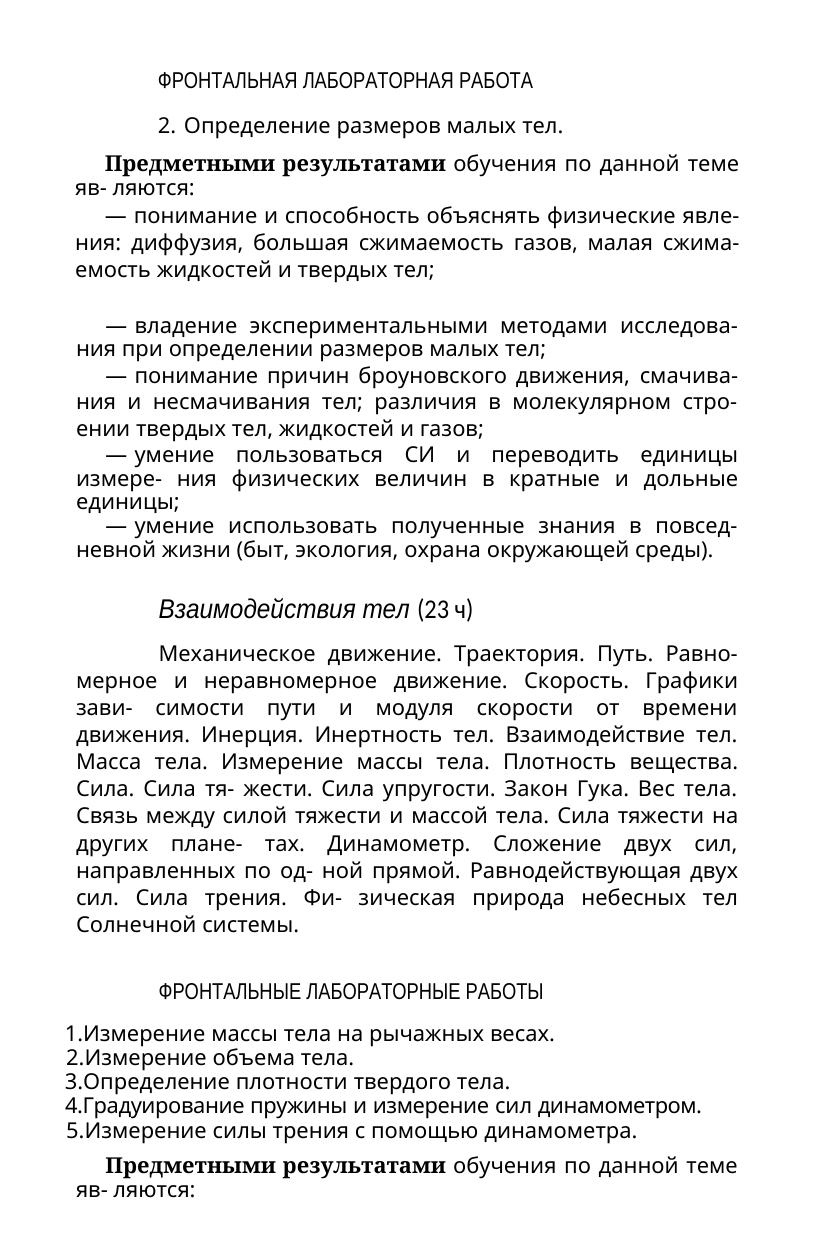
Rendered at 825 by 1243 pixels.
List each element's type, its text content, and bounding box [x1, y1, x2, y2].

text 4.Градуирование пружины и измерение сил динамометром. [49, 1094, 750, 1118]
text 5.Измерение силы трения с помощью динамометра. [49, 1118, 750, 1143]
text Взаимодействия тел (23 ч) [158, 592, 748, 625]
text Предметными результатами обучения по данной теме яв- ляются: [76, 1155, 738, 1202]
text 2.Измерение объема тела. [49, 1047, 750, 1071]
text 1.Измерение массы тела на рычажных весах. [64, 1022, 750, 1047]
subtitle ФРОНТАЛЬНАЯ ЛАБОРАТОРНАЯ РАБОТА [158, 67, 748, 93]
list понимание и способность объяснять физические явле- ния: диффузия, большая сжимаемость газов, малая сжима- емость жидкостей и твердых тел; [75, 201, 739, 284]
list умение пользоваться СИ и переводить единицы измере- ния физических величин в кратные и дольные единицы; [76, 444, 738, 514]
list владение экспериментальными методами исследова- ния при определении размеров малых тел; [76, 314, 738, 361]
text 3.Определение плотности твердого тела. [64, 1071, 750, 1094]
list умение использовать полученные знания в повсед- невной жизни (быт, экология, охрана окружающей среды). [76, 515, 738, 562]
list понимание причин броуновского движения, смачива- ния и несмачивания тел; различия в молекулярном стро- ении твердых тел, жидкостей и газов; [76, 362, 738, 443]
text Предметными результатами обучения по данной теме яв- ляются: [75, 152, 739, 201]
text Механическое движение. Траектория. Путь. Равно- мерное и неравномерное движение. Скорость. Графики зави- симости пути и модуля скорости от времени движения. Инерция. Инертность тел. Взаимодействие тел. Масса тела. Измерение массы тела. Плотность вещества. Сила. Сила тя- жести. Сила упругости. Закон Гука. Вес тела. Связь между силой тяжести и массой тела. Сила тяжести на других плане- тах. Динамометр. Сложение двух сил, направленных по од- ной прямой. Равнодействующая двух сил. Сила трения. Фи- зическая природа небесных тел Солнечной системы. [76, 640, 738, 939]
subtitle ФРОНТАЛЬНЫЕ ЛАБОРАТОРНЫЕ РАБОТЫ [158, 978, 748, 1005]
list Определение размеров малых тел. [158, 111, 750, 140]
